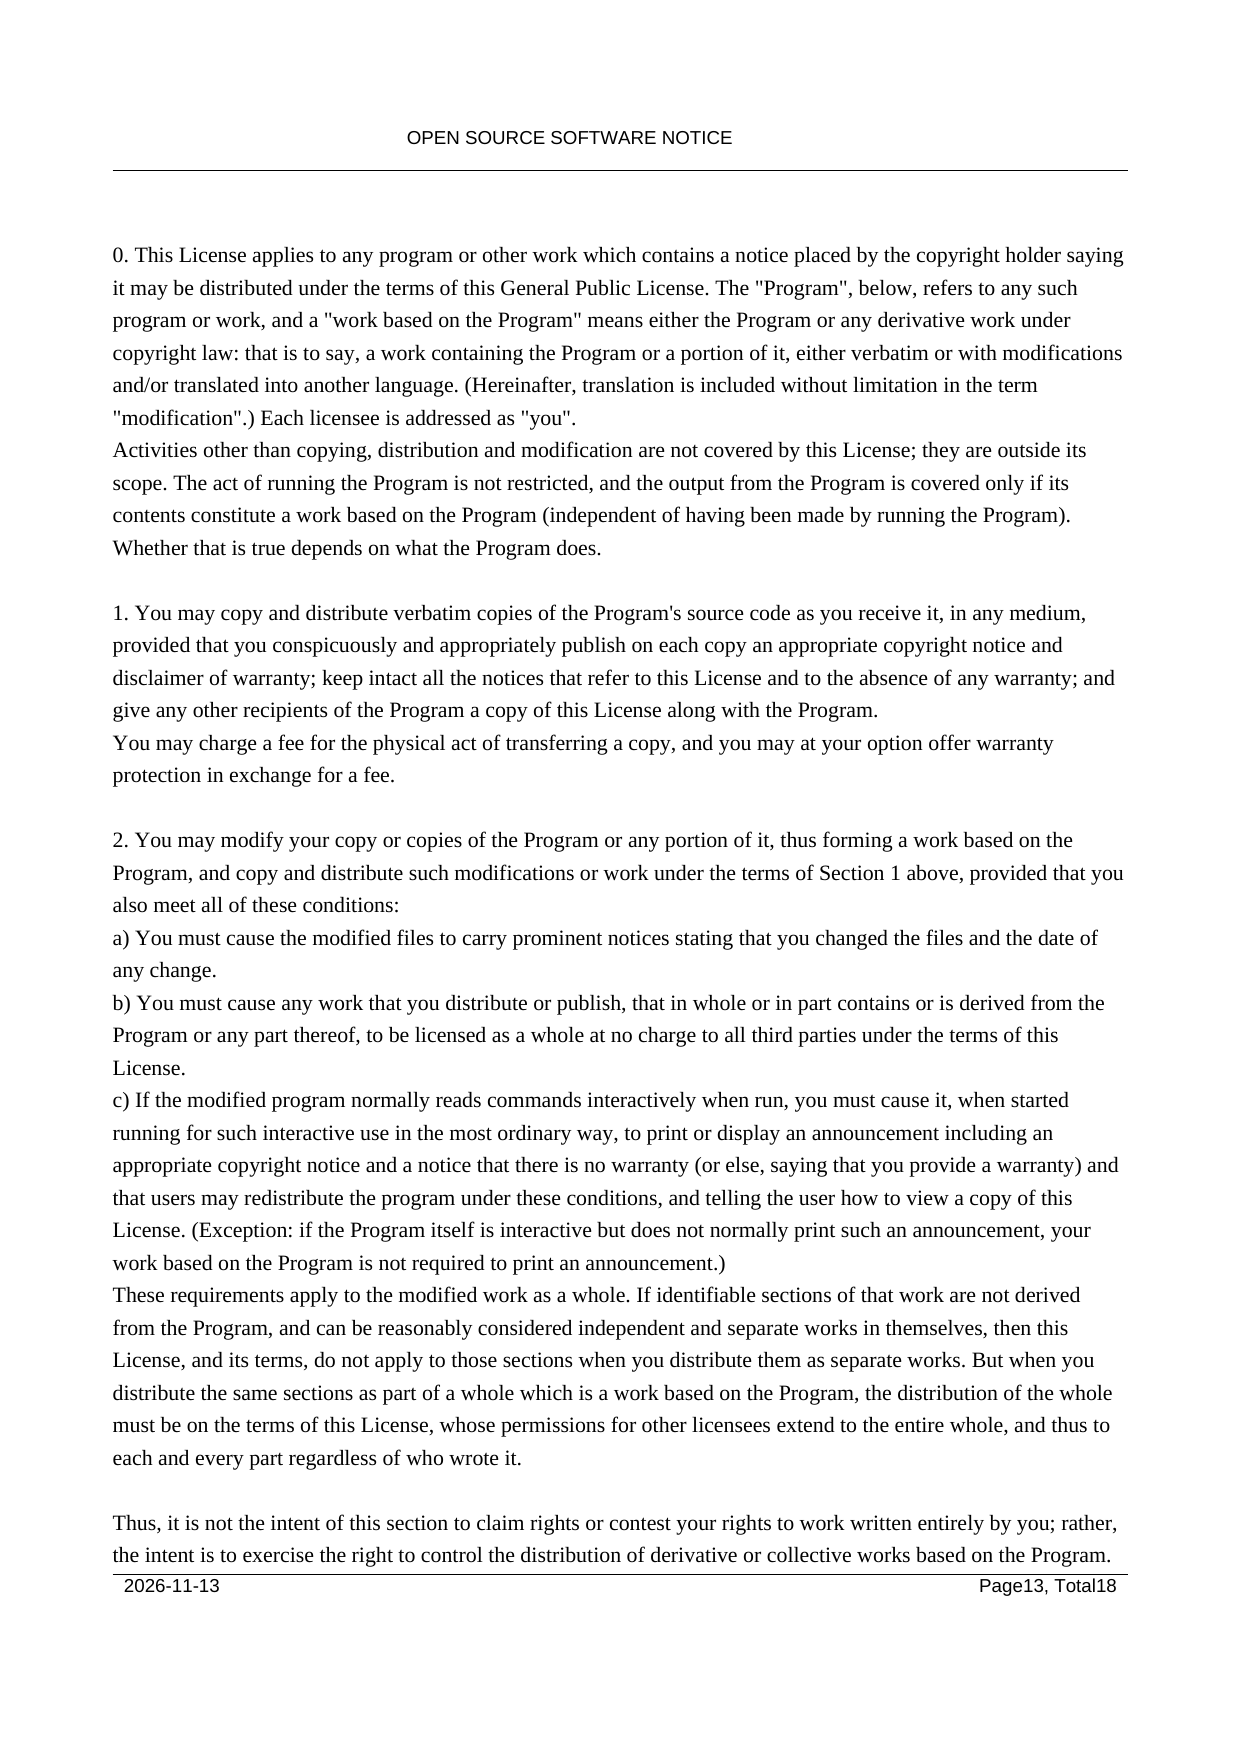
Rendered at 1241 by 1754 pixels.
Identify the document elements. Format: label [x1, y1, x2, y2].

text [112, 206, 1128, 1571]
